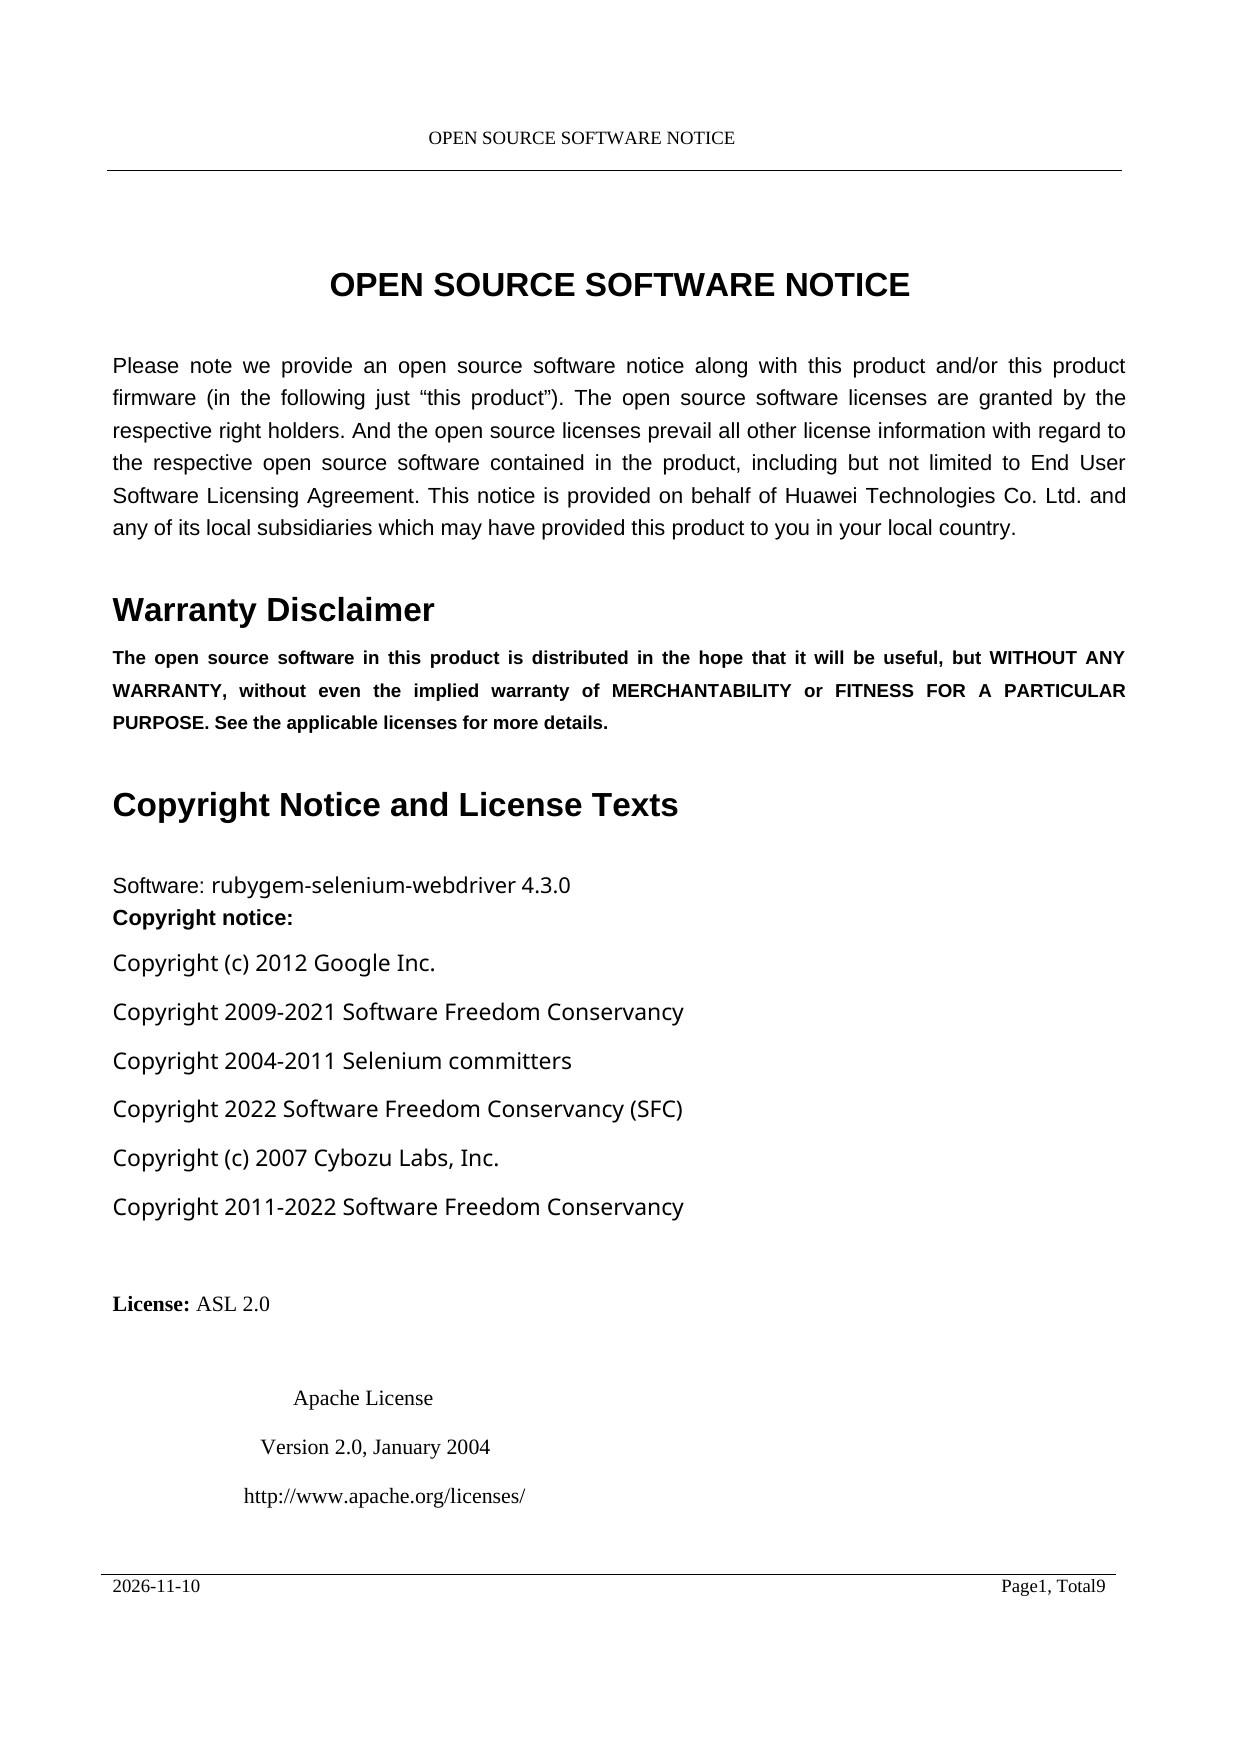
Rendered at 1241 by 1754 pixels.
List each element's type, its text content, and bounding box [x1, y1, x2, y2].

text Copyright notice: [112, 901, 1128, 934]
text Please note we provide an open source software notice along with this product and/or this product firmware (in the following just “this product”). The open source software licenses are granted by the respective right holders. And the open source licenses prevail all other license information with regard to the respective open source software contained in the product, including but not limited to End User Software Licensing Agreement. This notice is provided on behalf of Huawei Technologies Co. Ltd. and any of its local subsidiaries which may have provided this product to you in your local country. [112, 349, 1128, 544]
text Copyright (c) 2012 Google Inc. Copyright 2009-2021 Software Freedom Conservancy Copyright 2004-2011 Selenium committers Copyright 2022 Software Freedom Conservancy (SFC) Copyright (c) 2007 Cybozu Labs, Inc. Copyright 2011-2022 Software Freedom Conservancy [112, 947, 1128, 1272]
text License: ASL 2.0 [112, 1288, 1128, 1320]
text Copyright Notice and License Texts [112, 771, 1128, 836]
text The open source software in this product is distributed in the hope that it will be useful, but WITHOUT ANY WARRANTY, without even the implied warranty of MERCHANTABILITY or FITNESS FOR A PARTICULAR PURPOSE. See the applicable licenses for more details. [112, 641, 1128, 739]
text Warranty Disclaimer [112, 576, 1128, 641]
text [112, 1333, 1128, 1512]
text Software: rubygem-selenium-webdriver 4.3.0 [112, 869, 1128, 901]
text OPEN SOURCE SOFTWARE NOTICE [112, 251, 1128, 316]
